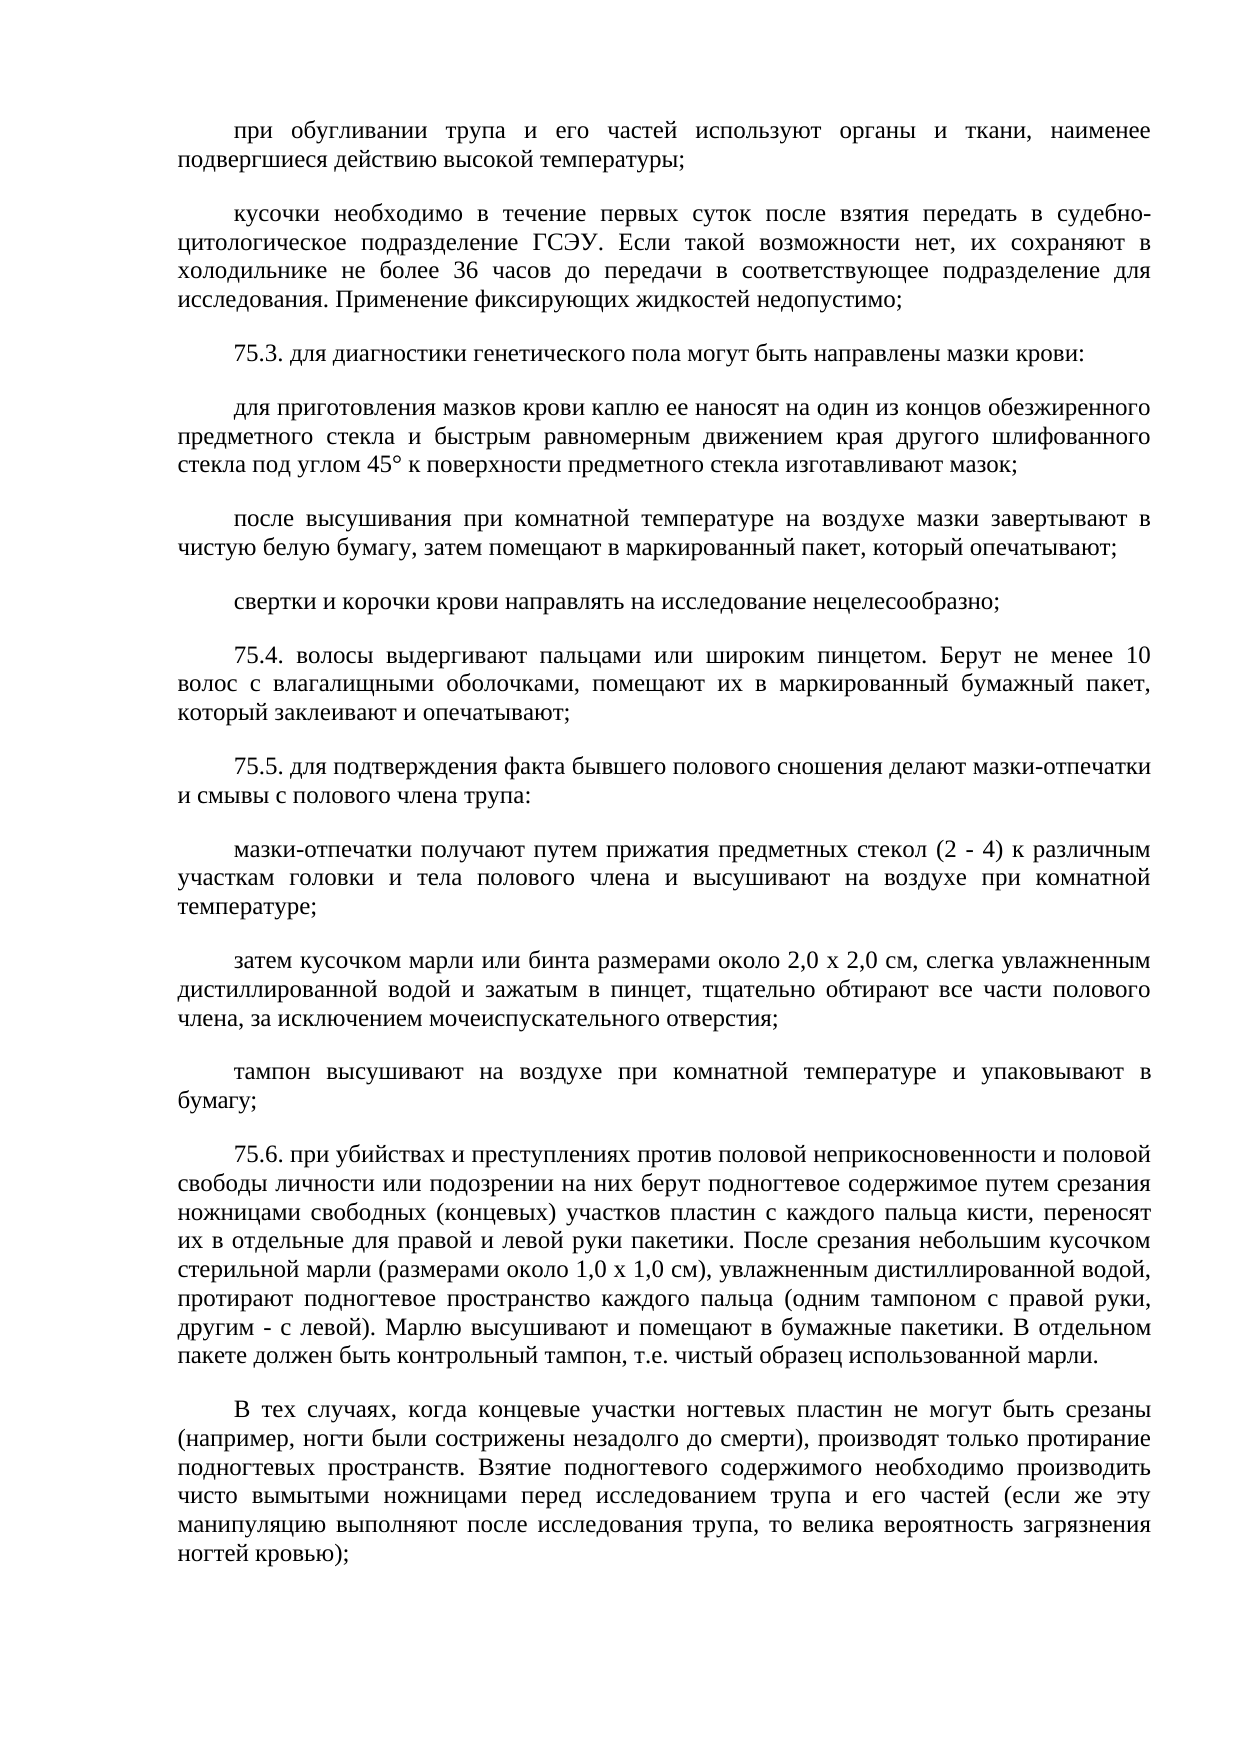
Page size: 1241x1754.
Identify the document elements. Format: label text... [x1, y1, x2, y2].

text затем кусочком марли или бинта размерами около 2,0 x 2,0 см, слегка увлажненным дистиллированной водой и зажатым в пинцет, тщательно обтирают все части полового члена, за исключением мочеиспускательного отверстия; [177, 945, 1152, 1031]
list для подтверждения факта бывшего полового сношения делают мазки-отпечатки и смывы с полового члена трупа: [177, 751, 1152, 809]
list при убийствах и преступлениях против половой неприкосновенности и половой свободы личности или подозрении на них берут подногтевое содержимое путем срезания ножницами свободных (концевых) участков пластин с каждого пальца кисти, переносят их в отдельные для правой и левой руки пакетики. После срезания небольшим кусочком стерильной марли (размерами около 1,0 x 1,0 см), увлажненным дистиллированной водой, протирают подногтевое пространство каждого пальца (одним тампоном с правой руки, другим - с левой). Марлю высушивают и помещают в бумажные пакетики. В отдельном пакете должен быть контрольный тампон, т.е. чистый образец использованной марли. [177, 1139, 1152, 1369]
text кусочки необходимо в течение первых суток после взятия передать в судебно- цитологическое подразделение ГСЭУ. Если такой возможности нет, их сохраняют в холодильнике не более 36 часов до передачи в соответствующее подразделение для исследования. Применение фиксирующих жидкостей недопустимо; [177, 198, 1152, 313]
text мазки-отпечатки получают путем прижатия предметных стекол (2 - 4) к различным участкам головки и тела полового члена и высушивают на воздухе при комнатной температуре; [177, 834, 1152, 920]
text В тех случаях, когда концевые участки ногтевых пластин не могут быть срезаны (например, ногти были сострижены незадолго до смерти), производят только протирание подногтевых пространств. Взятие подногтевого содержимого необходимо производить чисто вымытыми ножницами перед исследованием трупа и его частей (если же эту манипуляцию выполняют после исследования трупа, то велика вероятность загрязнения ногтей кровью); [177, 1394, 1152, 1567]
list волосы выдергивают пальцами или широким пинцетом. Берут не менее 10 волос с влагалищными оболочками, помещают их в маркированный бумажный пакет, который заклеивают и опечатывают; [177, 640, 1152, 726]
text при обугливании трупа и его частей используют органы и ткани, наименее подвергшиеся действию высокой температуры; [177, 115, 1152, 173]
text для приготовления мазков крови каплю ее наносят на один из концов обезжиренного предметного стекла и быстрым равномерным движением края другого шлифованного стекла под углом 45° к поверхности предметного стекла изготавливают мазок; [177, 392, 1152, 478]
text свертки и корочки крови направлять на исследование нецелесообразно; [233, 586, 1165, 615]
text после высушивания при комнатной температуре на воздухе мазки завертывают в чистую белую бумагу, затем помещают в маркированный пакет, который опечатывают; [177, 503, 1152, 561]
text тампон высушивают на воздухе при комнатной температуре и упаковывают в бумагу; [177, 1056, 1152, 1114]
list для диагностики генетического пола могут быть направлены мазки крови: [233, 338, 1165, 367]
